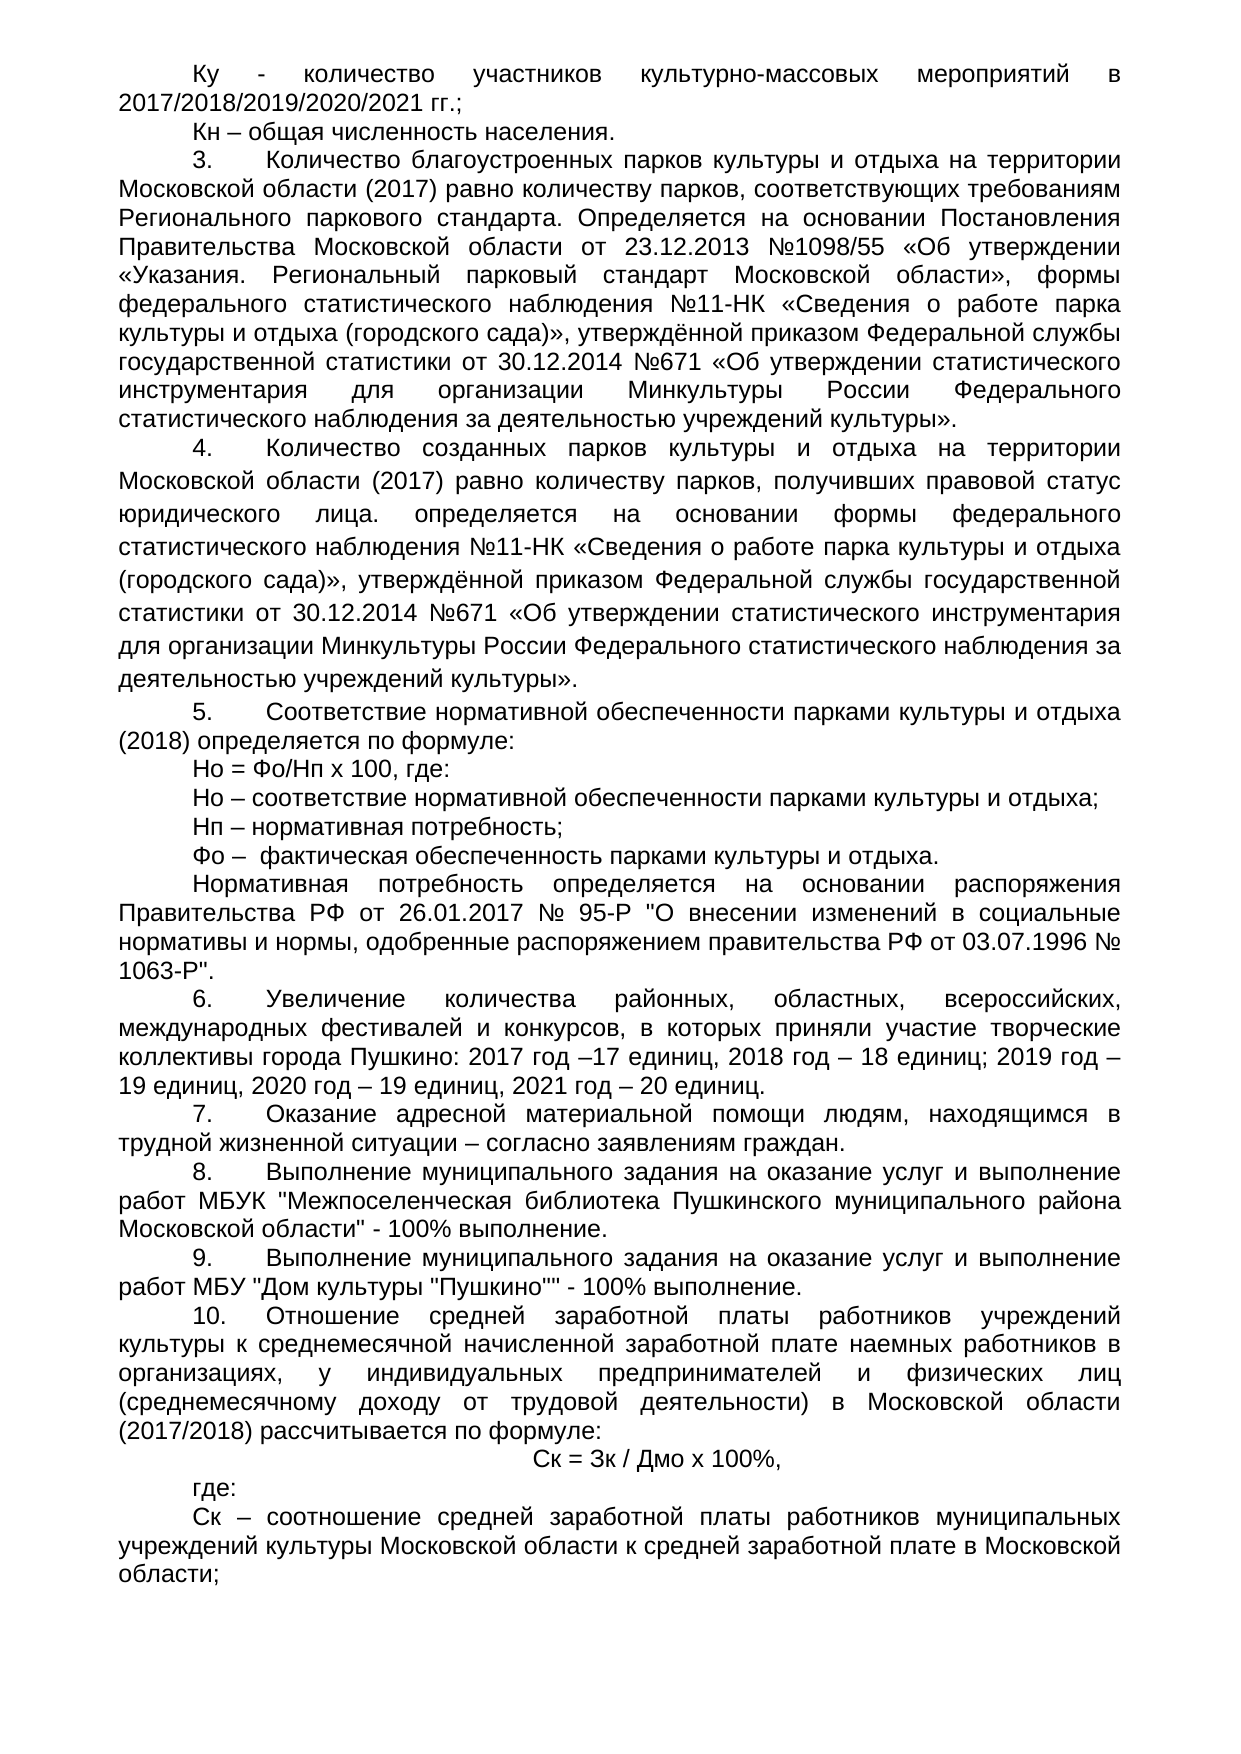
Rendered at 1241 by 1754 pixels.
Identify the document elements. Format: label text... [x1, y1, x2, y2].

list Количество благоустроенных парков культуры и отдыха на территории Московской области (2017) равно количеству парков, соответствующих требованиям Регионального паркового стандарта. Определяется на основании Постановления Правительства Московской области от 23.12.2013 №1098/55 «Об утверждении «Указания. Региональный парковый стандарт Московской области», формы федерального статистического наблюдения №11-НК «Сведения о работе парка культуры и отдыха (городского сада)», утверждённой приказом Федеральной службы государственной статистики от 30.12.2014 №671 «Об утверждении статистического инструментария для организации Минкультуры России Федерального статистического наблюдения за деятельностью учреждений культуры». [118, 145, 1122, 433]
text 7. Оказание адресной материальной помощи людям, находящимся в трудной жизненной ситуации – согласно заявлениям граждан. [118, 1099, 1122, 1157]
text Но – соответствие нормативной обеспеченности парками культуры и отдыха; [118, 783, 1122, 812]
text 10. Отношение средней заработной платы работников учреждений культуры к среднемесячной начисленной заработной плате наемных работников в организациях, у индивидуальных предпринимателей и физических лиц (среднемесячному доходу от трудовой деятельности) в Московской области (2017/2018) рассчитывается по формуле: [118, 1301, 1122, 1444]
text Ку - количество участников культурно-массовых мероприятий в 2017/2018/2019/2020/2021 гг.; [118, 59, 1122, 117]
text Фо – фактическая обеспеченность парками культуры и отдыха. [118, 841, 1122, 869]
text Нп – нормативная потребность; [118, 812, 1122, 841]
text 8. Выполнение муниципального задания на оказание услуг и выполнение работ МБУК "Межпоселенческая библиотека Пушкинского муниципального района Московской области" - 100% выполнение. [118, 1157, 1122, 1243]
list Количество созданных парков культуры и отдыха на территории Московской области (2017) равно количеству парков, получивших правовой статус юридического лица. определяется на основании формы федерального статистического наблюдения №11-НК «Сведения о работе парка культуры и отдыха (городского сада)», утверждённой приказом Федеральной службы государственной статистики от 30.12.2014 №671 «Об утверждении статистического инструментария для организации Минкультуры России Федерального статистического наблюдения за деятельностью учреждений культуры». [118, 433, 1122, 693]
text 5. Соответствие нормативной обеспеченности парками культуры и отдыха (2018) определяется по формуле: [118, 697, 1122, 754]
text Нормативная потребность определяется на основании распоряжения Правительства РФ от 26.01.2017 № 95-Р "О внесении изменений в социальные нормативы и нормы, одобренные распоряжением правительства РФ от 03.07.1996 № 1063-Р". [118, 869, 1122, 984]
text Но = Фо/Нп х 100, где: [118, 754, 1122, 783]
text Ск – соотношение средней заработной платы работников муниципальных учреждений культуры Московской области к средней заработной плате в Московской области; [118, 1502, 1122, 1588]
text где: [118, 1473, 1122, 1502]
text Ск = Зк / Дмо х 100%, [118, 1444, 1122, 1473]
text 6. Увеличение количества районных, областных, всероссийских, международных фестивалей и конкурсов, в которых приняли участие творческие коллективы города Пушкино: 2017 год –17 единиц, 2018 год – 18 единиц; 2019 год – 19 единиц, 2020 год – 19 единиц, 2021 год – 20 единиц. [118, 984, 1122, 1099]
text Кн – общая численность населения. [118, 117, 1122, 145]
text 9. Выполнение муниципального задания на оказание услуг и выполнение работ МБУ "Дом культуры "Пушкино"" - 100% выполнение. [118, 1243, 1122, 1301]
